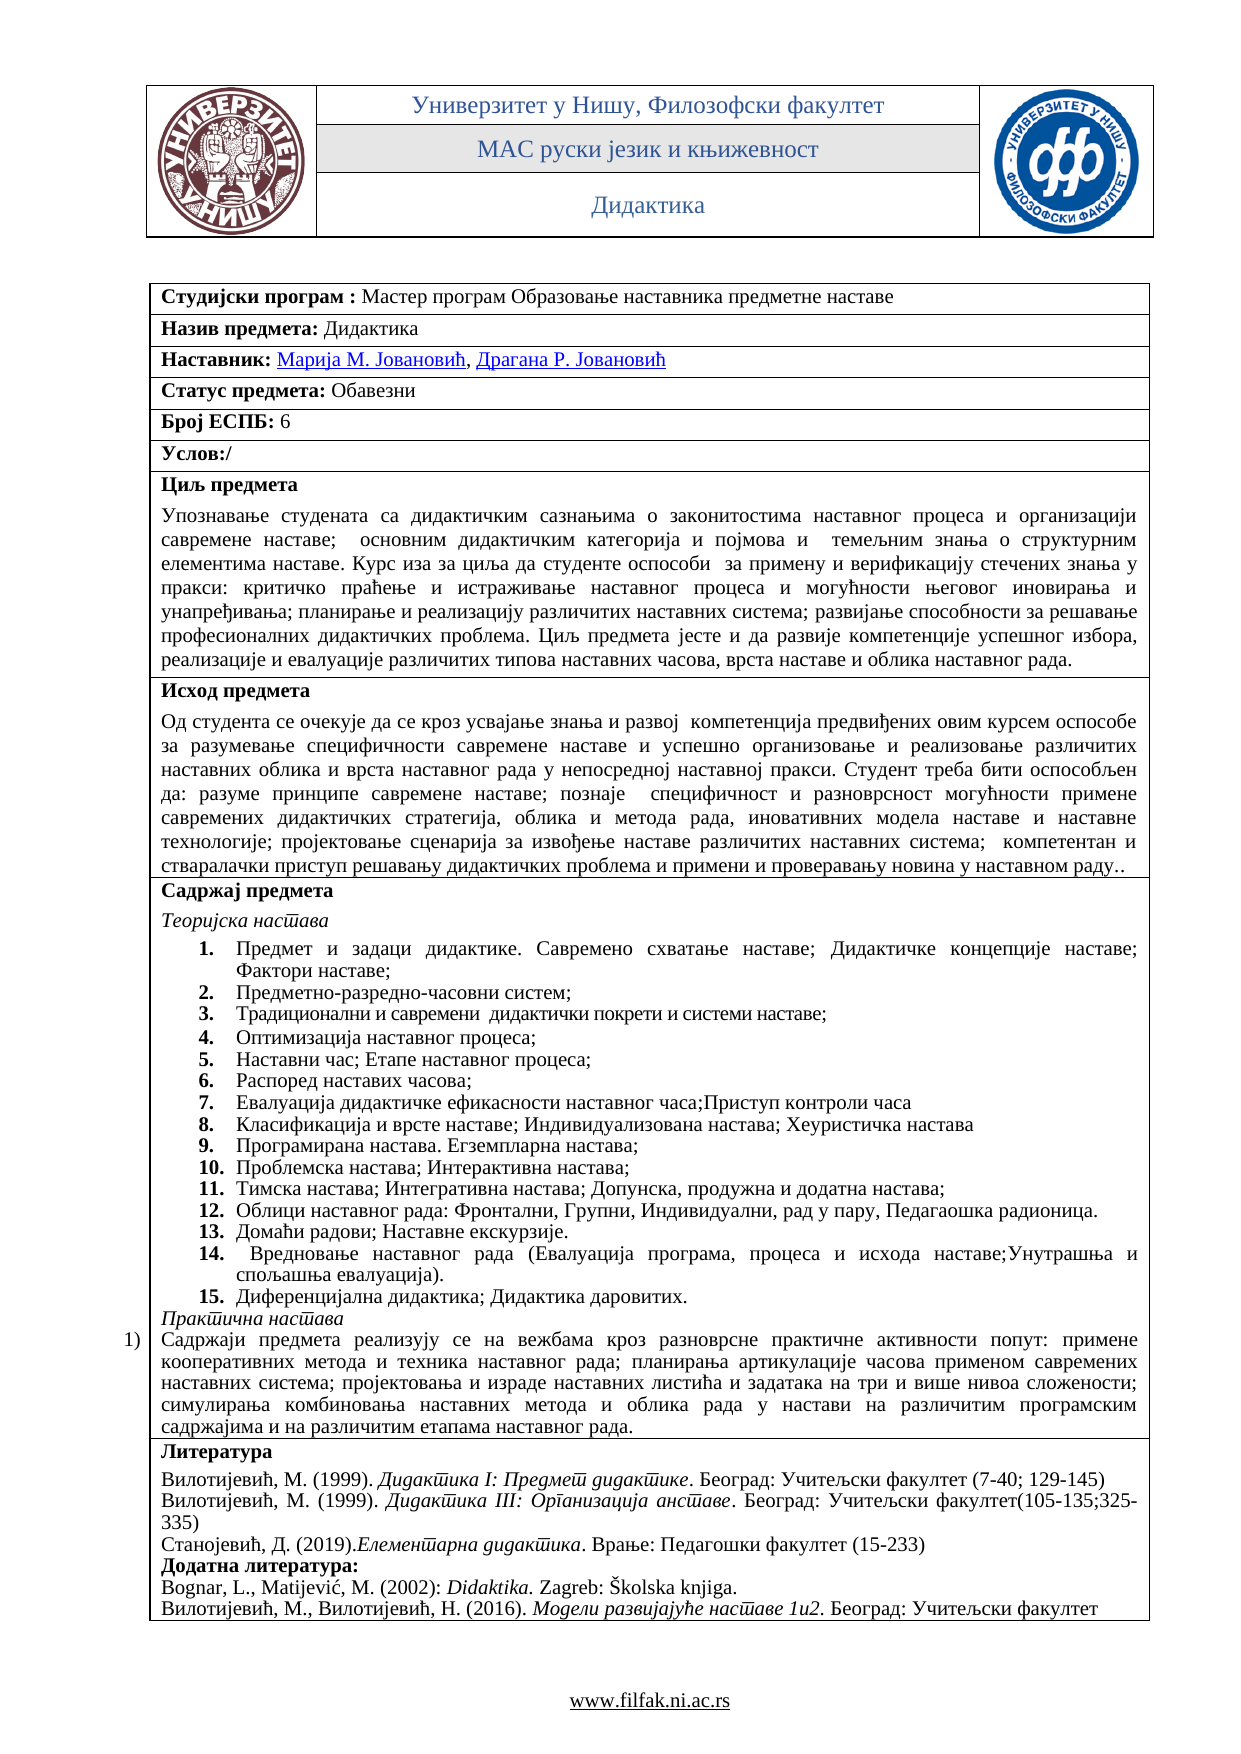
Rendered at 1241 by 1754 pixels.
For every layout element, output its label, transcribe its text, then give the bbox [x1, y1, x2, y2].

picture [157, 87, 305, 235]
table_cell Статус предмета: Обавезни [151, 378, 1149, 408]
table_cell Наставник: Марија М. Јовановић, Драгана Р. Јовановић [151, 347, 1149, 377]
table_cell Број ЕСПБ: 6 [151, 410, 1149, 440]
table_cell Исход предмета Од студента се очекује да се кроз усвајање знања и развој компетенција предвиђених овим курсем оспособе за разумевање специфичности савремене наставе и успешно организовање и реализовање различитих наставних облика и врста наставног рада у непосредној наставној пракси. Студент треба бити оспособљен да: разуме принципе савремене наставе; познаје специфичност и разноврсност могућности примене савремених дидактичких стратегија, облика и метода рада, иновативних модела наставе и наставне технологије; пројектовање сценарија за извођење наставе различитих наставних система; компетентан и стваралачки приступ решавању дидактичких проблема и примени и проверавању новина у наставном раду.. [151, 678, 1149, 877]
table_cell Садржај предмета Теоријска настава Предмет и задаци дидактике. Савремено схватање наставе; Дидактичке концепције наставе; Фактори наставе; Предметно-разредно-часовни систем; Традиционални и савремени дидактички покрети и системи наставе; Оптимизација наставног процеса; Наставни час; Етапе наставног процеса; Распоред наставих часова; Евалуација дидактичке ефикасности наставног часа;Приступ контроли часа Класификација и врсте наставе; Индивидуализована настава; Хеуристичка настава Програмирана настава. Егземпларна настава; Проблемска настава; Интерактивна настава; Тимска настава; Интегративна настава; Допунска, продужна и додатна настава; Облици наставног рада: Фронтални, Групни, Индивидуални, рад у пару, Педагаошка радионица. Домаћи радови; Наставне екскурзије. Вредновање наставног рада (Евалуација програма, процеса и исхода наставе;Унутрашња и спољашња евалуација). Диференцијална дидактика; Дидактика даровитих. Практична настава Садржаји предмета реализују се на вежбама кроз разноврсне практичне активности попут: примене кооперативних метода и техника наставног рада; планирања артикулације часова применом савремених наставних система; пројектовања и израде наставних листића и задатака на три и више нивоа сложености; симулирања комбиновања наставних метода и облика рада у настави на различитим програмским садржајима и на различитим етапама наставног рада. [151, 878, 1149, 1438]
table_cell Услов:/ [151, 441, 1149, 471]
table_cell Назив предмета: Дидактика [151, 315, 1149, 346]
table_cell Циљ предмета Упознавање студената са дидактичким сазнањима о законитостима наставног процеса и организацији савремене наставе; основним дидактичким категорија и појмова и темељним знања о структурним елементима наставе. Курс иза за циља да студенте оспособи за примену и верификацију стечених знања у пракси: критичко праћење и истраживање наставног процеса и могућности његовог иновирања и унапређивања; планирање и реализацију различитих наставних система; развијање способности за решавање професионалних дидактичких проблема. Циљ предмета јесте и да развије компетенције успешног избора, реализације и евалуације различитих типова наставних часова, врста наставе и облика наставног рада. [151, 472, 1149, 677]
table_header Студијски програм : Мастер програм Образовање наставника предметне наставе [151, 284, 1149, 314]
picture [991, 86, 1142, 237]
